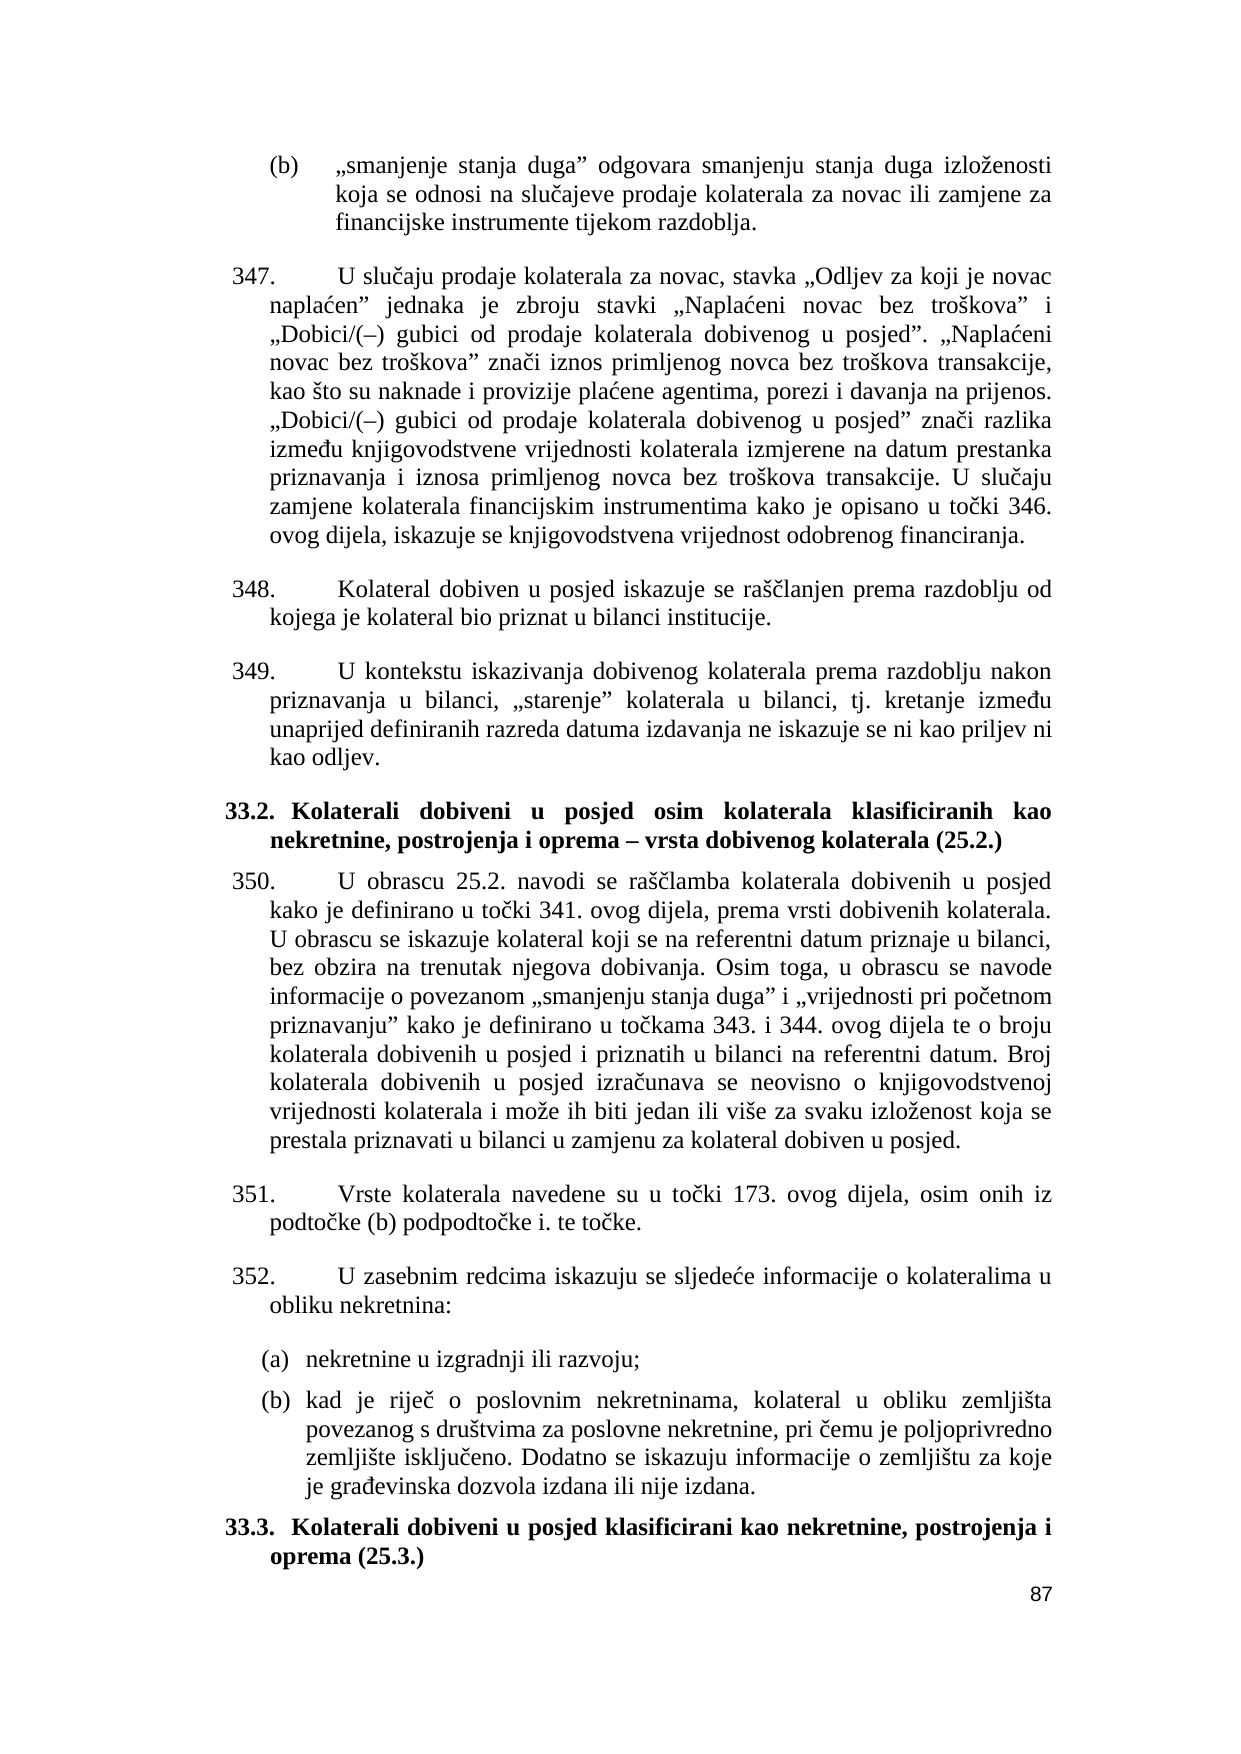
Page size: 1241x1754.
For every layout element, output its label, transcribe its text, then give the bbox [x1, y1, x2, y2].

subtitle Kolaterali dobiveni u posjed klasificirani kao nekretnine, postrojenja i oprema (25.3.) [225, 1512, 1053, 1570]
text U obrascu 25.2. navodi se raščlamba kolaterala dobivenih u posjed kako je definirano u točki 341. ovog dijela, prema vrsti dobivenih kolaterala. U obrascu se iskazuje kolateral koji se na referentni datum priznaje u bilanci, bez obzira na trenutak njegova dobivanja. Osim toga, u obrascu se navode informacije o povezanom „smanjenju stanja duga” i „vrijednosti pri početnom priznavanju” kako je definirano u točkama 343. i 344. ovog dijela te o broju kolaterala dobivenih u posjed i priznatih u bilanci na referentni datum. Broj kolaterala dobivenih u posjed izračunava se neovisno o knjigovodstvenoj vrijednosti kolaterala i može ih biti jedan ili više za svaku izloženost koja se prestala priznavati u bilanci u zamjenu za kolateral dobiven u posjed. [232, 866, 1053, 1154]
list (b) „smanjenje stanja duga” odgovara smanjenju stanja duga izloženosti koja se odnosi na slučajeve prodaje kolaterala za novac ili zamjene za financijske instrumente tijekom razdoblja. [269, 150, 1053, 236]
list nekretnine u izgradnji ili razvoju; [261, 1344, 1053, 1372]
subtitle Kolaterali dobiveni u posjed osim kolaterala klasificiranih kao nekretnine, postrojenja i oprema – vrsta dobivenog kolaterala (25.2.) [225, 796, 1053, 854]
text U zasebnim redcima iskazuju se sljedeće informacije o kolateralima u obliku nekretnina: [232, 1261, 1053, 1319]
text U slučaju prodaje kolaterala za novac, stavka „Odljev za koji je novac naplaćen” jednaka je zbroju stavki „Naplaćeni novac bez troškova” i „Dobici/(–) gubici od prodaje kolaterala dobivenog u posjed”. „Naplaćeni novac bez troškova” znači iznos primljenog novca bez troškova transakcije, kao što su naknade i provizije plaćene agentima, porezi i davanja na prijenos. „Dobici/(–) gubici od prodaje kolaterala dobivenog u posjed” znači razlika između knjigovodstvene vrijednosti kolaterala izmjerene na datum prestanka priznavanja i iznosa primljenog novca bez troškova transakcije. U slučaju zamjene kolaterala financijskim instrumentima kako je opisano u točki 346. ovog dijela, iskazuje se knjigovodstvena vrijednost odobrenog financiranja. [232, 261, 1053, 549]
text Vrste kolaterala navedene su u točki 173. ovog dijela, osim onih iz podtočke (b) podpodtočke i. te točke. [232, 1179, 1053, 1236]
text U kontekstu iskazivanja dobivenog kolaterala prema razdoblju nakon priznavanja u bilanci, „starenje” kolaterala u bilanci, tj. kretanje između unaprijed definiranih razreda datuma izdavanja ne iskazuje se ni kao priljev ni kao odljev. [232, 656, 1053, 771]
list kad je riječ o poslovnim nekretninama, kolateral u obliku zemljišta povezanog s društvima za poslovne nekretnine, pri čemu je poljoprivredno zemljište isključeno. Dodatno se iskazuju informacije o zemljištu za koje je građevinska dozvola izdana ili nije izdana. [261, 1385, 1053, 1500]
text Kolateral dobiven u posjed iskazuje se raščlanjen prema razdoblju od kojega je kolateral bio priznat u bilanci institucije. [232, 574, 1053, 631]
